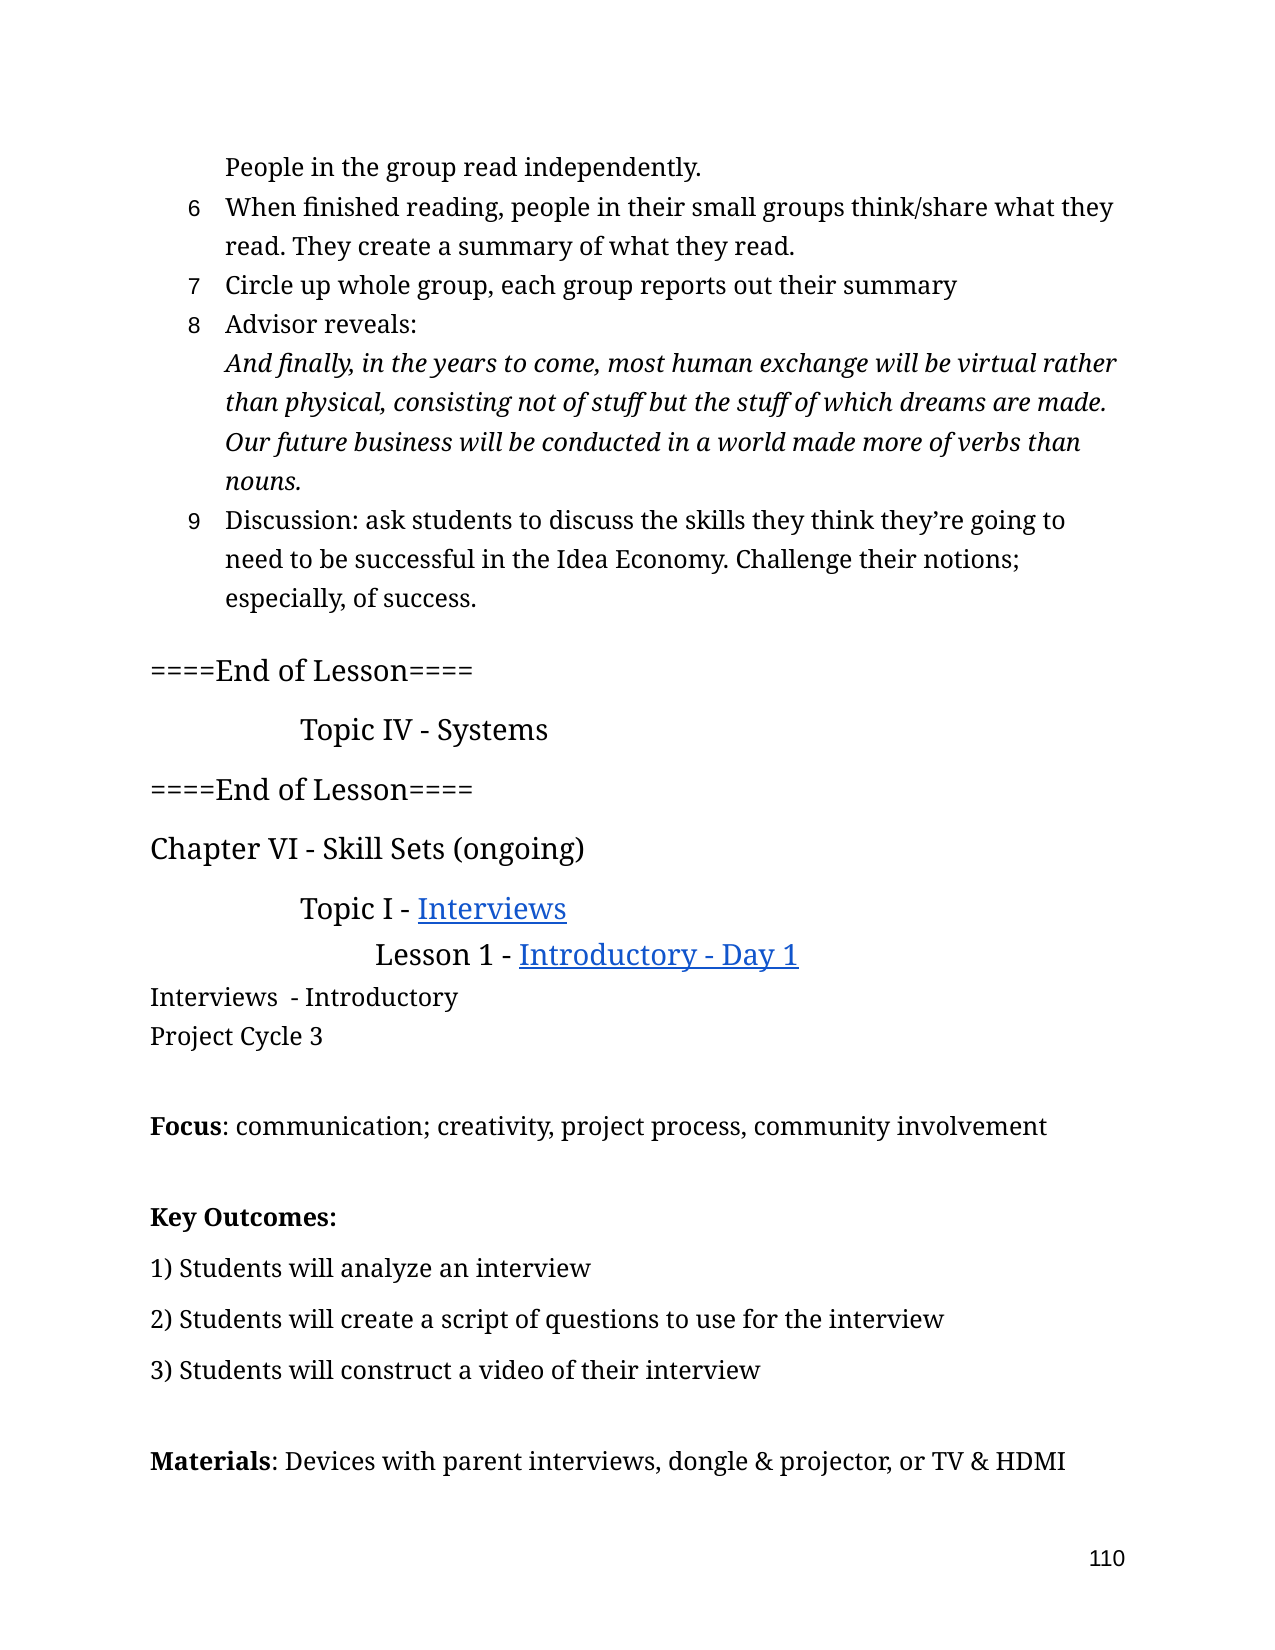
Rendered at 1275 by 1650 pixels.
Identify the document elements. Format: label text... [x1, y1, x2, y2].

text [150, 1443, 1125, 1477]
text Topic IV - Systems [150, 710, 1125, 749]
text Interviews - Introductory [150, 979, 1125, 1013]
text 3) Students will construct a video of their interview [150, 1353, 1125, 1387]
text Chapter VI - Skill Sets (ongoing) [150, 829, 1125, 868]
text Key Outcomes: [150, 1199, 1125, 1234]
text Topic I - Interviews [225, 888, 1125, 928]
text Project Cycle 3 [150, 1018, 1125, 1053]
text ====End of Lesson==== [150, 650, 1125, 690]
text ====End of Lesson==== [150, 769, 1125, 809]
list Advisor reveals: And finally, in the years to come, most human exchange will be virtual rather than physical, consisting not of stuff but the stuff of which dreams are made. Our future business will be conducted in a world made more of verbs than nouns. [188, 307, 1125, 497]
list Circle up whole group, each group reports out their summary [188, 267, 1125, 302]
text Focus: communication; creativity, project process, community involvement [150, 1109, 1125, 1143]
list When finished reading, people in their small groups think/share what they read. They create a summary of what they read. [188, 189, 1125, 262]
list Discussion: ask students to discuss the skills they think they’re going to need to be successful in the Idea Economy. Challenge their notions; especially, of success. [188, 502, 1125, 615]
text Lesson 1 - Introductory - Day 1 [375, 934, 1125, 973]
text 1) Students will analyze an interview [150, 1251, 1125, 1285]
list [188, 150, 1125, 184]
text 2) Students will create a script of questions to use for the interview [150, 1302, 1125, 1336]
